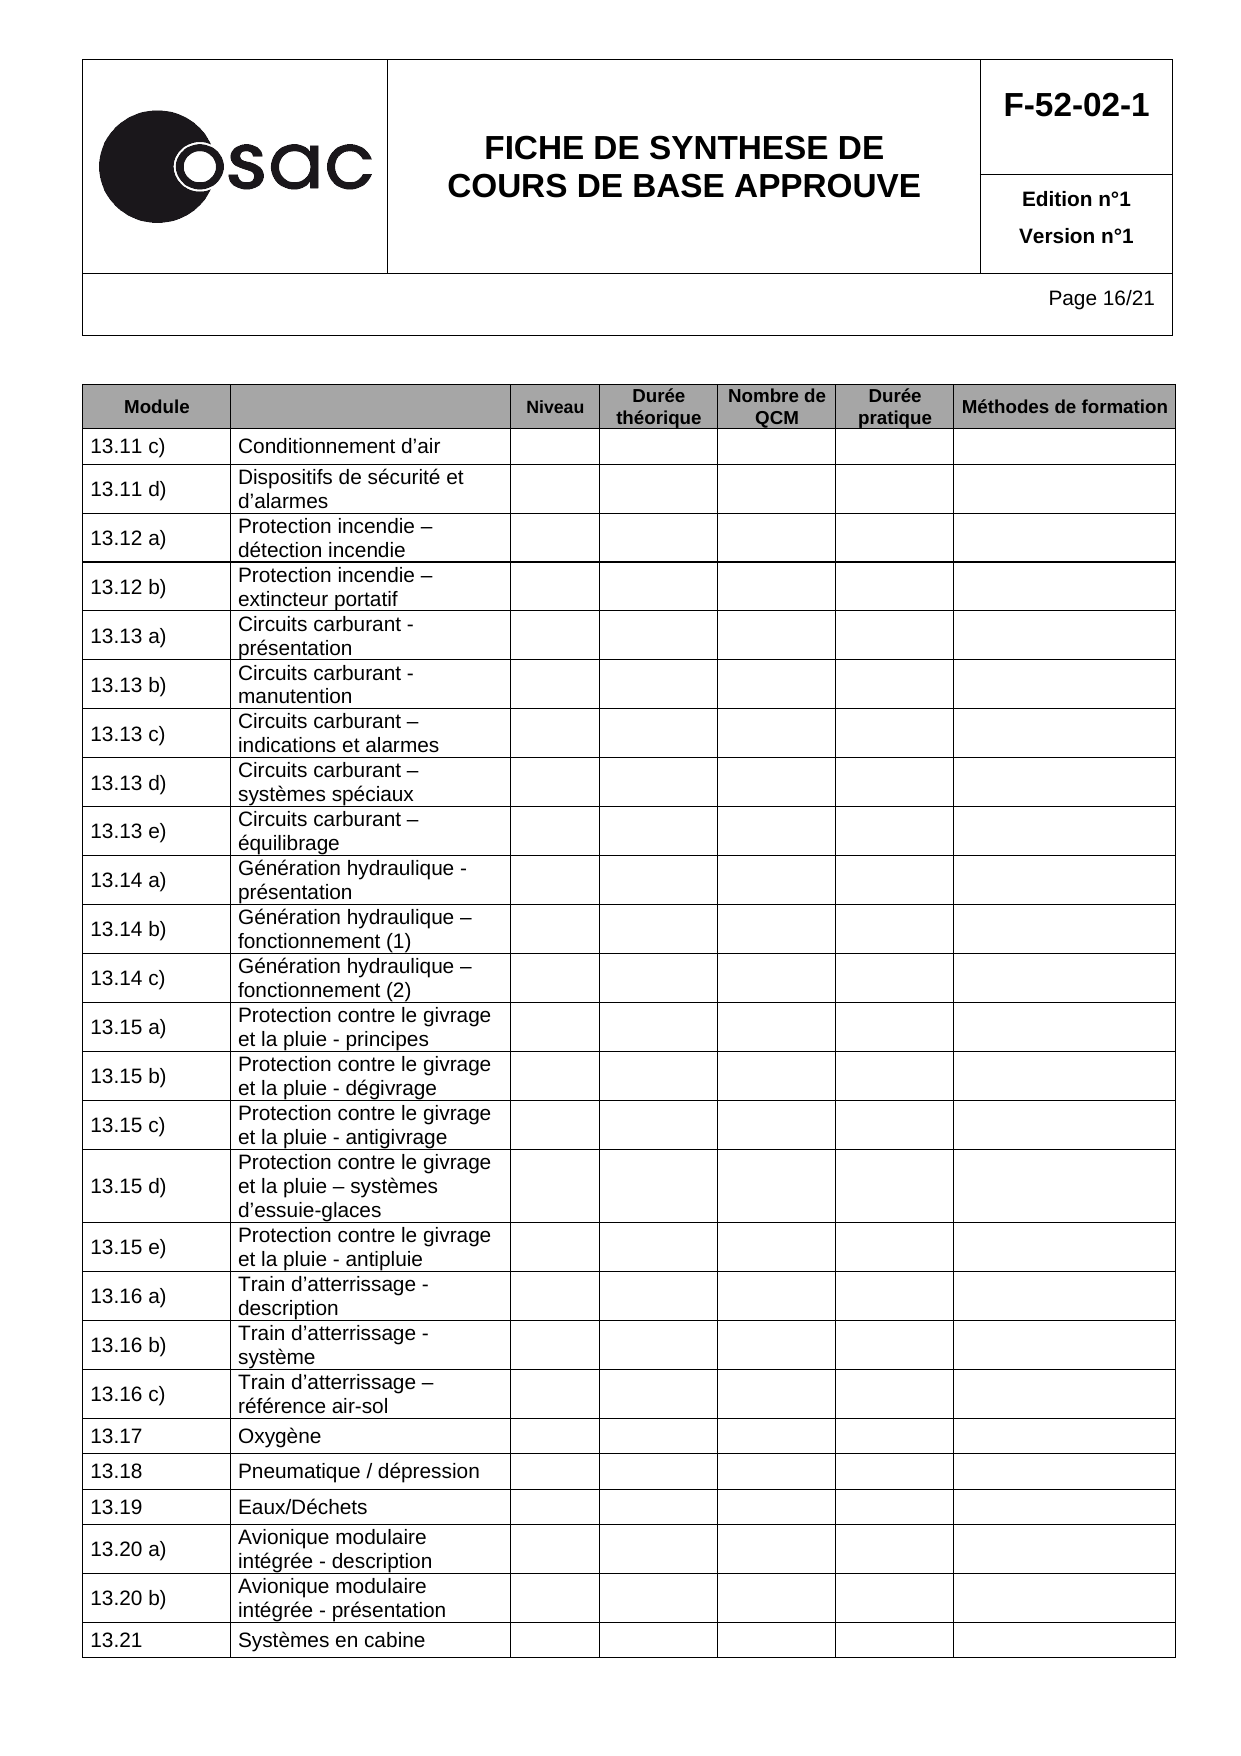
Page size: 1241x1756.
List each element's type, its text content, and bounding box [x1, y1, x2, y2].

table_cell [718, 709, 835, 757]
table_cell [511, 1490, 599, 1524]
table_cell 13.15 e) [83, 1223, 230, 1271]
table_cell Protection contre le givrage et la pluie - antigivrage [231, 1101, 510, 1149]
table_cell [836, 465, 953, 512]
table_cell [511, 954, 599, 1002]
table_cell 13.14 b) [83, 905, 230, 953]
table_cell [511, 1321, 599, 1369]
table_cell [600, 1574, 717, 1622]
table_cell [600, 709, 717, 757]
table_cell [954, 1272, 1175, 1320]
table_cell [718, 1490, 835, 1524]
table_cell Protection contre le givrage et la pluie - principes [231, 1003, 510, 1051]
table_cell [836, 709, 953, 757]
table_cell [511, 563, 599, 610]
table_cell [718, 514, 835, 561]
table_cell [600, 1525, 717, 1573]
table_cell [600, 1419, 717, 1453]
table_cell 13.20 b) [83, 1574, 230, 1622]
table_header Durée théorique [600, 385, 717, 428]
table_cell [954, 514, 1175, 561]
table_cell [954, 807, 1175, 855]
table_cell [836, 1003, 953, 1051]
table_cell Eaux/Déchets [231, 1490, 510, 1524]
table_cell [954, 465, 1175, 512]
table_header Nombre de QCM [718, 385, 835, 428]
table_cell [600, 660, 717, 708]
table_cell Protection contre le givrage et la pluie - antipluie [231, 1223, 510, 1271]
table_cell 13.17 [83, 1419, 230, 1453]
table_cell [836, 856, 953, 904]
table_cell [954, 563, 1175, 610]
table_cell [718, 611, 835, 659]
table_cell [954, 1223, 1175, 1271]
table_cell [511, 1272, 599, 1320]
table_header Durée pratique [836, 385, 953, 428]
table_cell [954, 758, 1175, 806]
table_cell [718, 660, 835, 708]
table_cell [836, 954, 953, 1002]
table_cell [836, 1490, 953, 1524]
table_cell [600, 1003, 717, 1051]
table_cell [600, 1101, 717, 1149]
table_cell [718, 563, 835, 610]
table_cell [600, 1490, 717, 1524]
table_cell 13.16 b) [83, 1321, 230, 1369]
table_cell [600, 1052, 717, 1100]
table_cell [954, 1419, 1175, 1453]
table_cell 13.15 d) [83, 1150, 230, 1222]
table_cell [600, 807, 717, 855]
table_cell [718, 1223, 835, 1271]
table_cell 13.16 c) [83, 1370, 230, 1418]
table_cell Train d’atterrissage - description [231, 1272, 510, 1320]
table_cell [600, 611, 717, 659]
table_cell [600, 563, 717, 610]
table_cell [511, 1454, 599, 1488]
table_cell Avionique modulaire intégrée - description [231, 1525, 510, 1573]
table_cell [836, 1272, 953, 1320]
table_cell 13.15 a) [83, 1003, 230, 1051]
table_cell [954, 856, 1175, 904]
table_cell [600, 954, 717, 1002]
table_cell [511, 807, 599, 855]
table_cell 13.15 b) [83, 1052, 230, 1100]
table_cell Protection incendie – extincteur portatif [231, 563, 510, 610]
table_cell [836, 1223, 953, 1271]
table_cell [836, 1370, 953, 1418]
table_cell [511, 1370, 599, 1418]
table_cell [718, 758, 835, 806]
table_cell Train d’atterrissage - système [231, 1321, 510, 1369]
table_cell Pneumatique / dépression [231, 1454, 510, 1488]
table_cell Génération hydraulique – fonctionnement (2) [231, 954, 510, 1002]
table_cell [600, 1150, 717, 1222]
table_cell [954, 1003, 1175, 1051]
table_cell Conditionnement d’air [231, 429, 510, 463]
table_cell [718, 1101, 835, 1149]
table_cell 13.13 b) [83, 660, 230, 708]
table_cell [600, 856, 717, 904]
table_cell [718, 465, 835, 512]
table_cell [600, 1272, 717, 1320]
table_cell [718, 856, 835, 904]
table_cell [511, 1419, 599, 1453]
table_cell Génération hydraulique - présentation [231, 856, 510, 904]
table_cell [511, 465, 599, 512]
table_cell 13.16 a) [83, 1272, 230, 1320]
table_cell [954, 1321, 1175, 1369]
table_cell [836, 1321, 953, 1369]
table_cell [954, 1101, 1175, 1149]
table_cell [718, 1419, 835, 1453]
table_cell Train d’atterrissage – référence air-sol [231, 1370, 510, 1418]
table_cell [836, 514, 953, 561]
table_cell [511, 1574, 599, 1622]
table_cell [600, 905, 717, 953]
table_cell [600, 429, 717, 463]
table_cell 13.13 e) [83, 807, 230, 855]
table_cell 13.12 b) [83, 563, 230, 610]
table_cell [718, 1321, 835, 1369]
picture [92, 102, 379, 231]
table_cell [600, 465, 717, 512]
table_cell [600, 1454, 717, 1488]
table_cell 13.11 d) [83, 465, 230, 512]
table_header Niveau [511, 385, 599, 428]
table_cell Dispositifs de sécurité et d’alarmes [231, 465, 510, 512]
table_cell 13.12 a) [83, 514, 230, 561]
table_cell [600, 1623, 717, 1657]
table_cell [511, 1223, 599, 1271]
table_header [231, 385, 510, 428]
table_cell 13.15 c) [83, 1101, 230, 1149]
table_cell [718, 1003, 835, 1051]
table_cell [511, 1003, 599, 1051]
table_cell Circuits carburant - présentation [231, 611, 510, 659]
table_cell 13.18 [83, 1454, 230, 1488]
table_cell [954, 1490, 1175, 1524]
table_cell [954, 660, 1175, 708]
table_cell [511, 905, 599, 953]
table_cell [836, 1574, 953, 1622]
table_cell [718, 1272, 835, 1320]
table_cell [836, 429, 953, 463]
table_cell [954, 1623, 1175, 1657]
table_cell Protection incendie – détection incendie [231, 514, 510, 561]
table_cell [600, 1370, 717, 1418]
table_cell [511, 429, 599, 463]
table_cell [511, 1150, 599, 1222]
table_cell [718, 1150, 835, 1222]
table_cell [954, 429, 1175, 463]
table_cell 13.21 [83, 1623, 230, 1657]
table_cell [718, 429, 835, 463]
table_cell [718, 1370, 835, 1418]
table_cell [954, 1150, 1175, 1222]
table_cell [836, 905, 953, 953]
table_cell [954, 1454, 1175, 1488]
table_cell Génération hydraulique – fonctionnement (1) [231, 905, 510, 953]
table_cell [511, 758, 599, 806]
table_cell [718, 1052, 835, 1100]
table_cell [511, 611, 599, 659]
table_cell [718, 1574, 835, 1622]
table_cell 13.20 a) [83, 1525, 230, 1573]
table_cell [954, 954, 1175, 1002]
table_cell 13.19 [83, 1490, 230, 1524]
table_cell 13.13 a) [83, 611, 230, 659]
table_cell [836, 1525, 953, 1573]
table_cell [718, 1454, 835, 1488]
table_cell 13.14 c) [83, 954, 230, 1002]
table_cell [836, 758, 953, 806]
table_cell [511, 514, 599, 561]
table_cell [600, 1223, 717, 1271]
table_cell [600, 1321, 717, 1369]
table_cell Circuits carburant – systèmes spéciaux [231, 758, 510, 806]
table_cell [511, 709, 599, 757]
table_cell Oxygène [231, 1419, 510, 1453]
table_cell [511, 660, 599, 708]
table_cell [718, 905, 835, 953]
table_cell [511, 1101, 599, 1149]
table_cell [836, 1623, 953, 1657]
table_cell [718, 1623, 835, 1657]
table_cell [954, 709, 1175, 757]
table_cell Protection contre le givrage et la pluie – systèmes d’essuie-glaces [231, 1150, 510, 1222]
table_cell [954, 1052, 1175, 1100]
table_cell [836, 1454, 953, 1488]
table_header Module [83, 385, 230, 428]
table_cell [511, 856, 599, 904]
table_cell [954, 905, 1175, 953]
table_cell [600, 758, 717, 806]
table_cell [836, 1150, 953, 1222]
table_cell Protection contre le givrage et la pluie - dégivrage [231, 1052, 510, 1100]
table_cell 13.11 c) [83, 429, 230, 463]
table_cell [511, 1525, 599, 1573]
table_cell 13.13 d) [83, 758, 230, 806]
table_cell [954, 1525, 1175, 1573]
table_cell [836, 1052, 953, 1100]
table_cell [718, 1525, 835, 1573]
table_header Méthodes de formation [954, 385, 1175, 428]
table_cell 13.14 a) [83, 856, 230, 904]
table_cell [718, 807, 835, 855]
table_cell [600, 514, 717, 561]
table_cell Circuits carburant – équilibrage [231, 807, 510, 855]
table_cell Avionique modulaire intégrée - présentation [231, 1574, 510, 1622]
table_cell [511, 1623, 599, 1657]
table_cell Circuits carburant – indications et alarmes [231, 709, 510, 757]
table_cell Circuits carburant - manutention [231, 660, 510, 708]
table_cell [836, 807, 953, 855]
table_cell [954, 611, 1175, 659]
table_cell [954, 1370, 1175, 1418]
table_cell [836, 1419, 953, 1453]
table_cell [954, 1574, 1175, 1622]
table_cell 13.13 c) [83, 709, 230, 757]
table_cell Systèmes en cabine [231, 1623, 510, 1657]
table_cell [511, 1052, 599, 1100]
table_cell [836, 660, 953, 708]
table_cell [718, 954, 835, 1002]
table_cell [836, 1101, 953, 1149]
table_cell [836, 563, 953, 610]
table_cell [836, 611, 953, 659]
